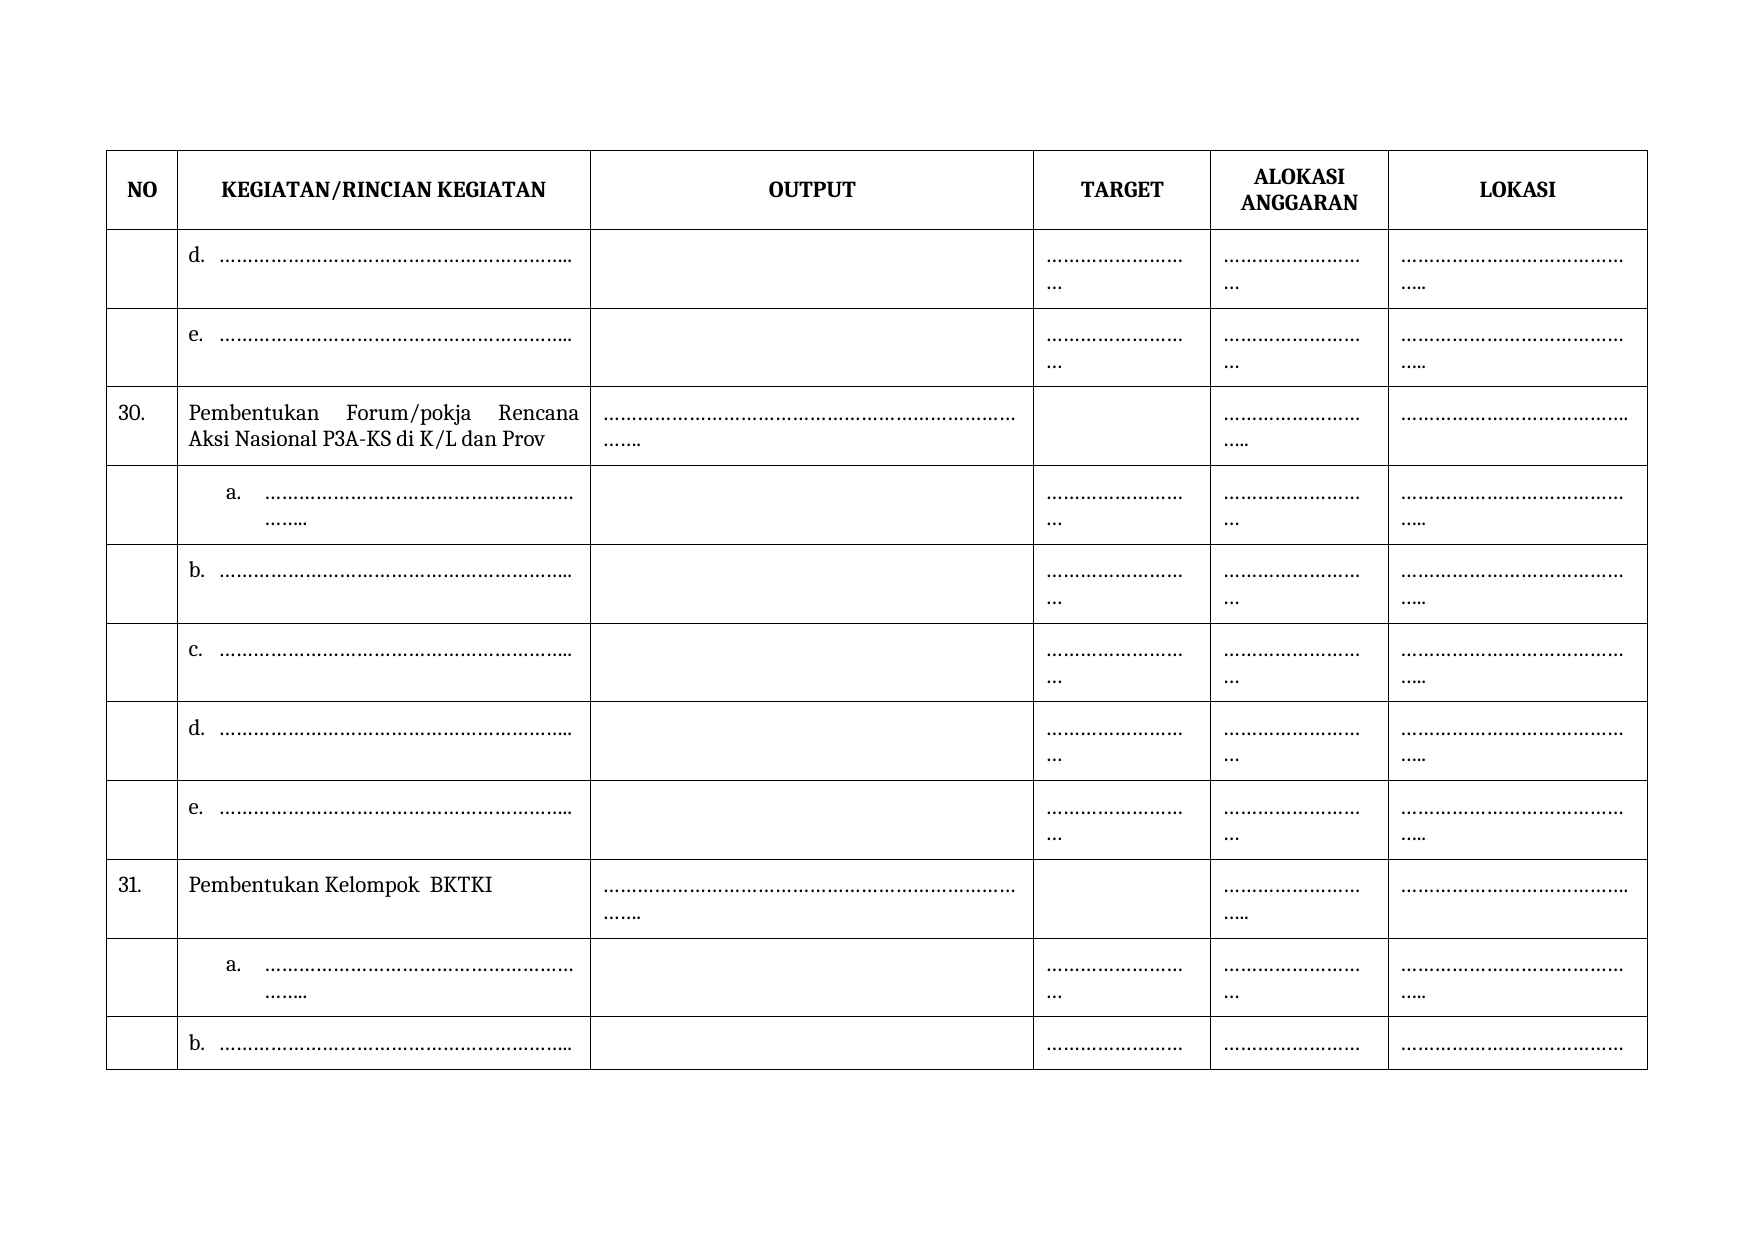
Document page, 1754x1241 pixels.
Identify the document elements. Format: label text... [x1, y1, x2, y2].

table_cell [107, 702, 177, 780]
table_cell ……………………….. [1211, 860, 1388, 937]
table_cell Pembentukan Kelompok BKTKI [178, 860, 590, 937]
table_cell Pembentukan Forum/pokja Rencana Aksi Nasional P3A-KS di K/L dan Prov [178, 387, 590, 465]
table_cell ……………………… [1034, 1017, 1210, 1069]
table_cell [107, 624, 177, 701]
table_cell [107, 230, 177, 307]
table_cell ……………………… [1034, 545, 1210, 622]
table_cell [107, 860, 177, 937]
table_cell …………………………………………………….. [178, 781, 590, 859]
table_cell [591, 230, 1033, 307]
table_cell [107, 309, 177, 386]
table_cell …………………………………. [1389, 860, 1647, 937]
table_cell ……………………… [1211, 230, 1388, 307]
table_cell …………………………………………………….. [178, 466, 590, 544]
table_header NO [107, 151, 177, 229]
table_cell [591, 624, 1033, 701]
table_cell …………………………………………………….. [178, 702, 590, 780]
table_cell ……………………… [1211, 624, 1388, 701]
table_cell [591, 781, 1033, 859]
table_cell ……………………………………………………………………. [591, 387, 1033, 465]
table_cell [1034, 387, 1210, 465]
table_cell …………………………………….. [1389, 781, 1647, 859]
table_cell ……………………… [1034, 466, 1210, 544]
table_cell ……………………… [1211, 781, 1388, 859]
table_cell …………………………………….. [1389, 939, 1647, 1016]
table_cell [591, 1017, 1033, 1069]
table_cell …………………………………….. [1389, 309, 1647, 386]
table_cell …………………………………. [1389, 387, 1647, 465]
table_cell [107, 466, 177, 544]
table_cell [107, 781, 177, 859]
table_header ALOKASI ANGGARAN [1211, 151, 1388, 229]
table_cell …………………………………………………….. [178, 624, 590, 701]
table_cell [1034, 860, 1210, 937]
table_cell ……………………… [1034, 702, 1210, 780]
table_cell ……………………… [1211, 1017, 1388, 1069]
table_cell ……………………… [1211, 939, 1388, 1016]
table_cell [591, 939, 1033, 1016]
table_cell [107, 387, 177, 465]
table_cell ……………………… [1211, 466, 1388, 544]
table_cell …………………………………………………….. [178, 545, 590, 622]
table_cell ……………………… [1034, 309, 1210, 386]
table_cell [591, 702, 1033, 780]
table_cell …………………………………….. [1389, 466, 1647, 544]
table_cell [107, 1017, 177, 1069]
table_cell …………………………………….. [1389, 702, 1647, 780]
table_cell ……………………… [1034, 939, 1210, 1016]
table_cell ……………………… [1034, 624, 1210, 701]
table_header LOKASI [1389, 151, 1647, 229]
table_cell [591, 466, 1033, 544]
table_cell …………………………………………………….. [178, 939, 590, 1016]
table_cell [107, 939, 177, 1016]
table_cell [107, 545, 177, 622]
table_cell …………………………………………………….. [178, 1017, 590, 1069]
table_cell …………………………………………………….. [178, 230, 590, 307]
table_cell …………………………………….. [1389, 545, 1647, 622]
table_cell ……………………… [1034, 781, 1210, 859]
table_cell [591, 545, 1033, 622]
table_cell ……………………… [1211, 545, 1388, 622]
table_cell ……………………… [1211, 702, 1388, 780]
table_header OUTPUT [591, 151, 1033, 229]
table_cell [591, 309, 1033, 386]
table_cell …………………………………….. [1389, 1017, 1647, 1069]
table_cell ……………………… [1211, 309, 1388, 386]
table_cell …………………………………….. [1389, 624, 1647, 701]
table_cell ……………………………………………………………………. [591, 860, 1033, 937]
table_cell …………………………………………………….. [178, 309, 590, 386]
table_cell ……………………….. [1211, 387, 1388, 465]
table_header TARGET [1034, 151, 1210, 229]
table_header KEGIATAN/RINCIAN KEGIATAN [178, 151, 590, 229]
table_cell ……………………… [1034, 230, 1210, 307]
table_cell …………………………………….. [1389, 230, 1647, 307]
